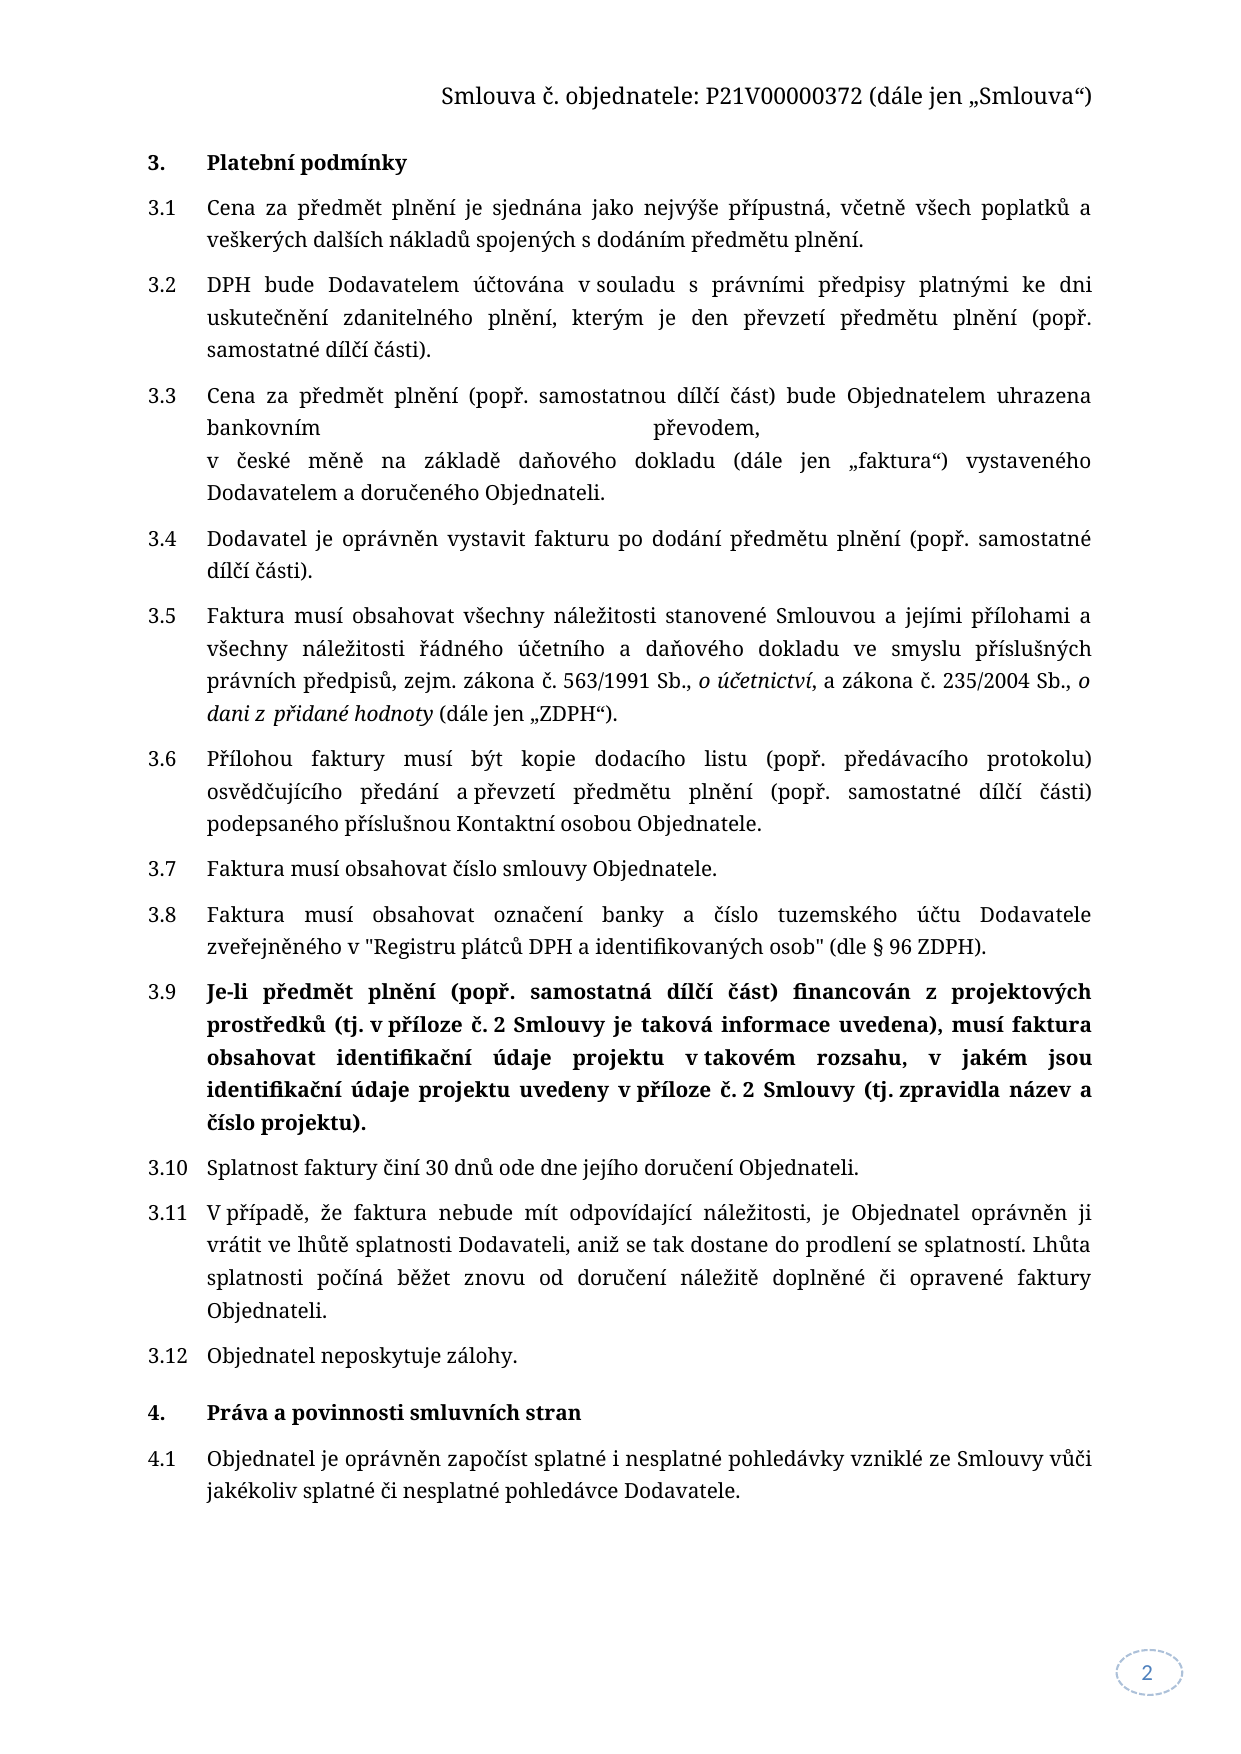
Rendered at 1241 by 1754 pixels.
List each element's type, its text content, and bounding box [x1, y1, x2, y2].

list V případě, že faktura nebude mít odpovídající náležitosti, je Objednatel oprávněn ji vrátit ve lhůtě splatnosti Dodavateli, aniž se tak dostane do prodlení se splatností. Lhůta splatnosti počíná běžet znovu od doručení náležitě doplněné či opravené faktury Objednateli. [148, 1198, 1093, 1324]
list Faktura musí obsahovat číslo smlouvy Objednatele. [148, 854, 1093, 883]
list Přílohou faktury musí být kopie dodacího listu (popř. předávacího protokolu) osvědčujícího předání a převzetí předmětu plnění (popř. samostatné dílčí části) podepsaného příslušnou Kontaktní osobou Objednatele. [148, 744, 1093, 838]
list DPH bude Dodavatelem účtována v souladu s právními předpisy platnými ke dni uskutečnění zdanitelného plnění, kterým je den převzetí předmětu plnění (popř. samostatné dílčí části). [148, 270, 1093, 364]
list Cena za předmět plnění je sjednána jako nejvýše přípustná, včetně všech poplatků a veškerých dalších nákladů spojených s dodáním předmětu plnění. [148, 193, 1093, 254]
list Splatnost faktury činí 30 dnů ode dne jejího doručení Objednateli. [148, 1153, 1093, 1181]
list Cena za předmět plnění (popř. samostatnou dílčí část) bude Objednatelem uhrazena bankovním převodem, v české měně na základě daňového dokladu (dále jen „faktura“) vystaveného Dodavatelem a doručeného Objednateli. [148, 381, 1093, 507]
list Práva a povinnosti smluvních stran [148, 1398, 1093, 1427]
list Platební podmínky [148, 148, 1093, 176]
list Faktura musí obsahovat všechny náležitosti stanovené Smlouvou a jejími přílohami a všechny náležitosti řádného účetního a daňového dokladu ve smyslu příslušných právních předpisů, zejm. zákona č. 563/1991 Sb., o účetnictví, a zákona č. 235/2004 Sb., o dani z přidané hodnoty (dále jen „ZDPH“). [148, 601, 1093, 728]
list Objednatel je oprávněn započíst splatné i nesplatné pohledávky vzniklé ze Smlouvy vůči jakékoliv splatné či nesplatné pohledávce Dodavatele. [148, 1444, 1093, 1505]
list Faktura musí obsahovat označení banky a číslo tuzemského účtu Dodavatele zveřejněného v "Registru plátců DPH a identifikovaných osob" (dle § 96 ZDPH). [148, 900, 1093, 961]
list Objednatel neposkytuje zálohy. [148, 1341, 1093, 1369]
list Je-li předmět plnění (popř. samostatná dílčí část) financován z projektových prostředků (tj. v příloze č. 2 Smlouvy je taková informace uvedena), musí faktura obsahovat identifikační údaje projektu v takovém rozsahu, v jakém jsou identifikační údaje projektu uvedeny v příloze č. 2 Smlouvy (tj. zpravidla název a číslo projektu). [148, 977, 1093, 1136]
list Dodavatel je oprávněn vystavit fakturu po dodání předmětu plnění (popř. samostatné dílčí části). [148, 524, 1093, 585]
